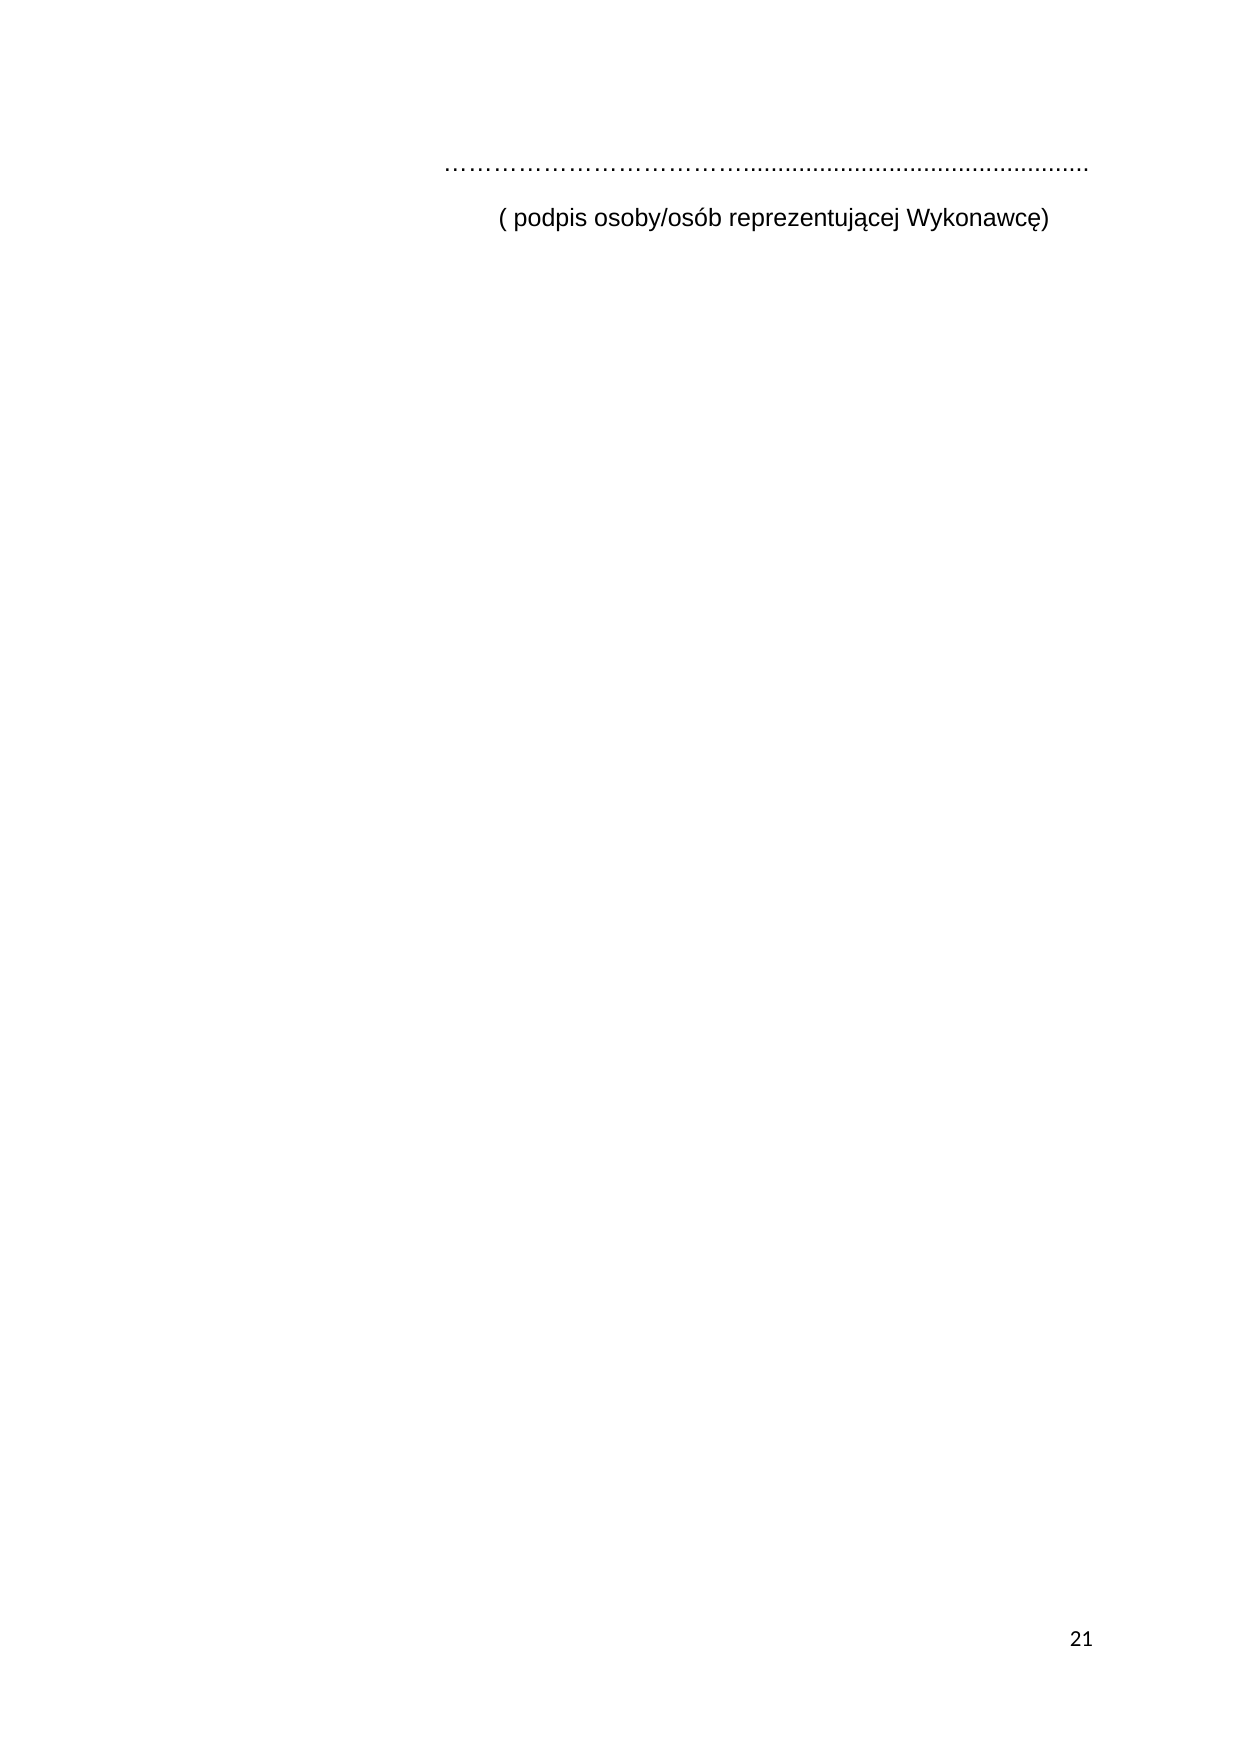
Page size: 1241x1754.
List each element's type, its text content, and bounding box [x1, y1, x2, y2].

text ……………………………….................................................. [443, 148, 1093, 176]
text ( podpis osoby/osób reprezentującej Wykonawcę) [498, 203, 1093, 232]
